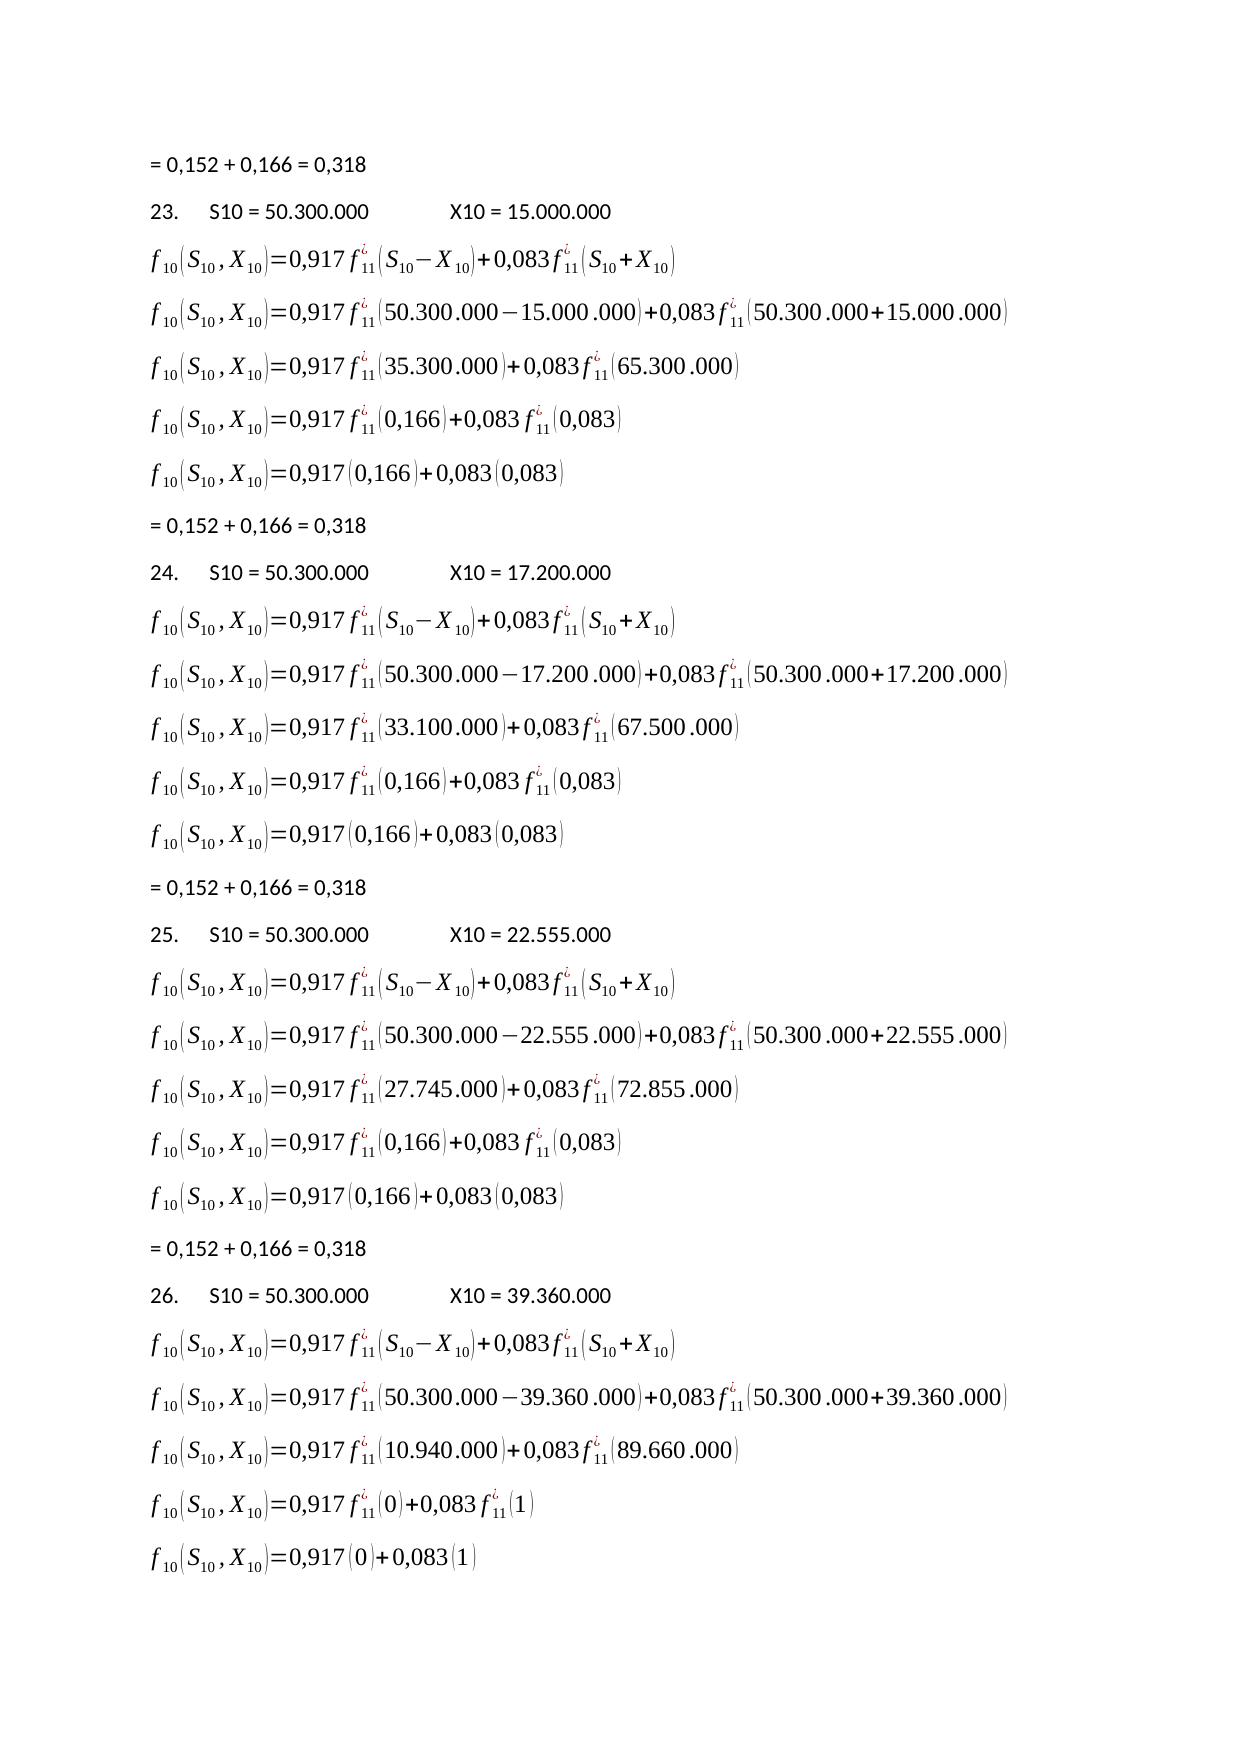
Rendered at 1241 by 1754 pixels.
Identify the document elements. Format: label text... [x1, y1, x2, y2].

list S10 = 50.300.000 X10 = 39.360.000 [150, 1281, 1090, 1309]
list S10 = 50.300.000 X10 = 17.200.000 [150, 558, 1090, 586]
text = 0,152 + 0,166 = 0,318 [150, 150, 1090, 178]
list S10 = 50.300.000 X10 = 22.555.000 [150, 920, 1090, 948]
list S10 = 50.300.000 X10 = 15.000.000 [150, 197, 1090, 225]
text = 0,152 + 0,166 = 0,318 [150, 873, 1090, 901]
text = 0,152 + 0,166 = 0,318 [150, 511, 1090, 539]
text = 0,152 + 0,166 = 0,318 [150, 1234, 1090, 1262]
